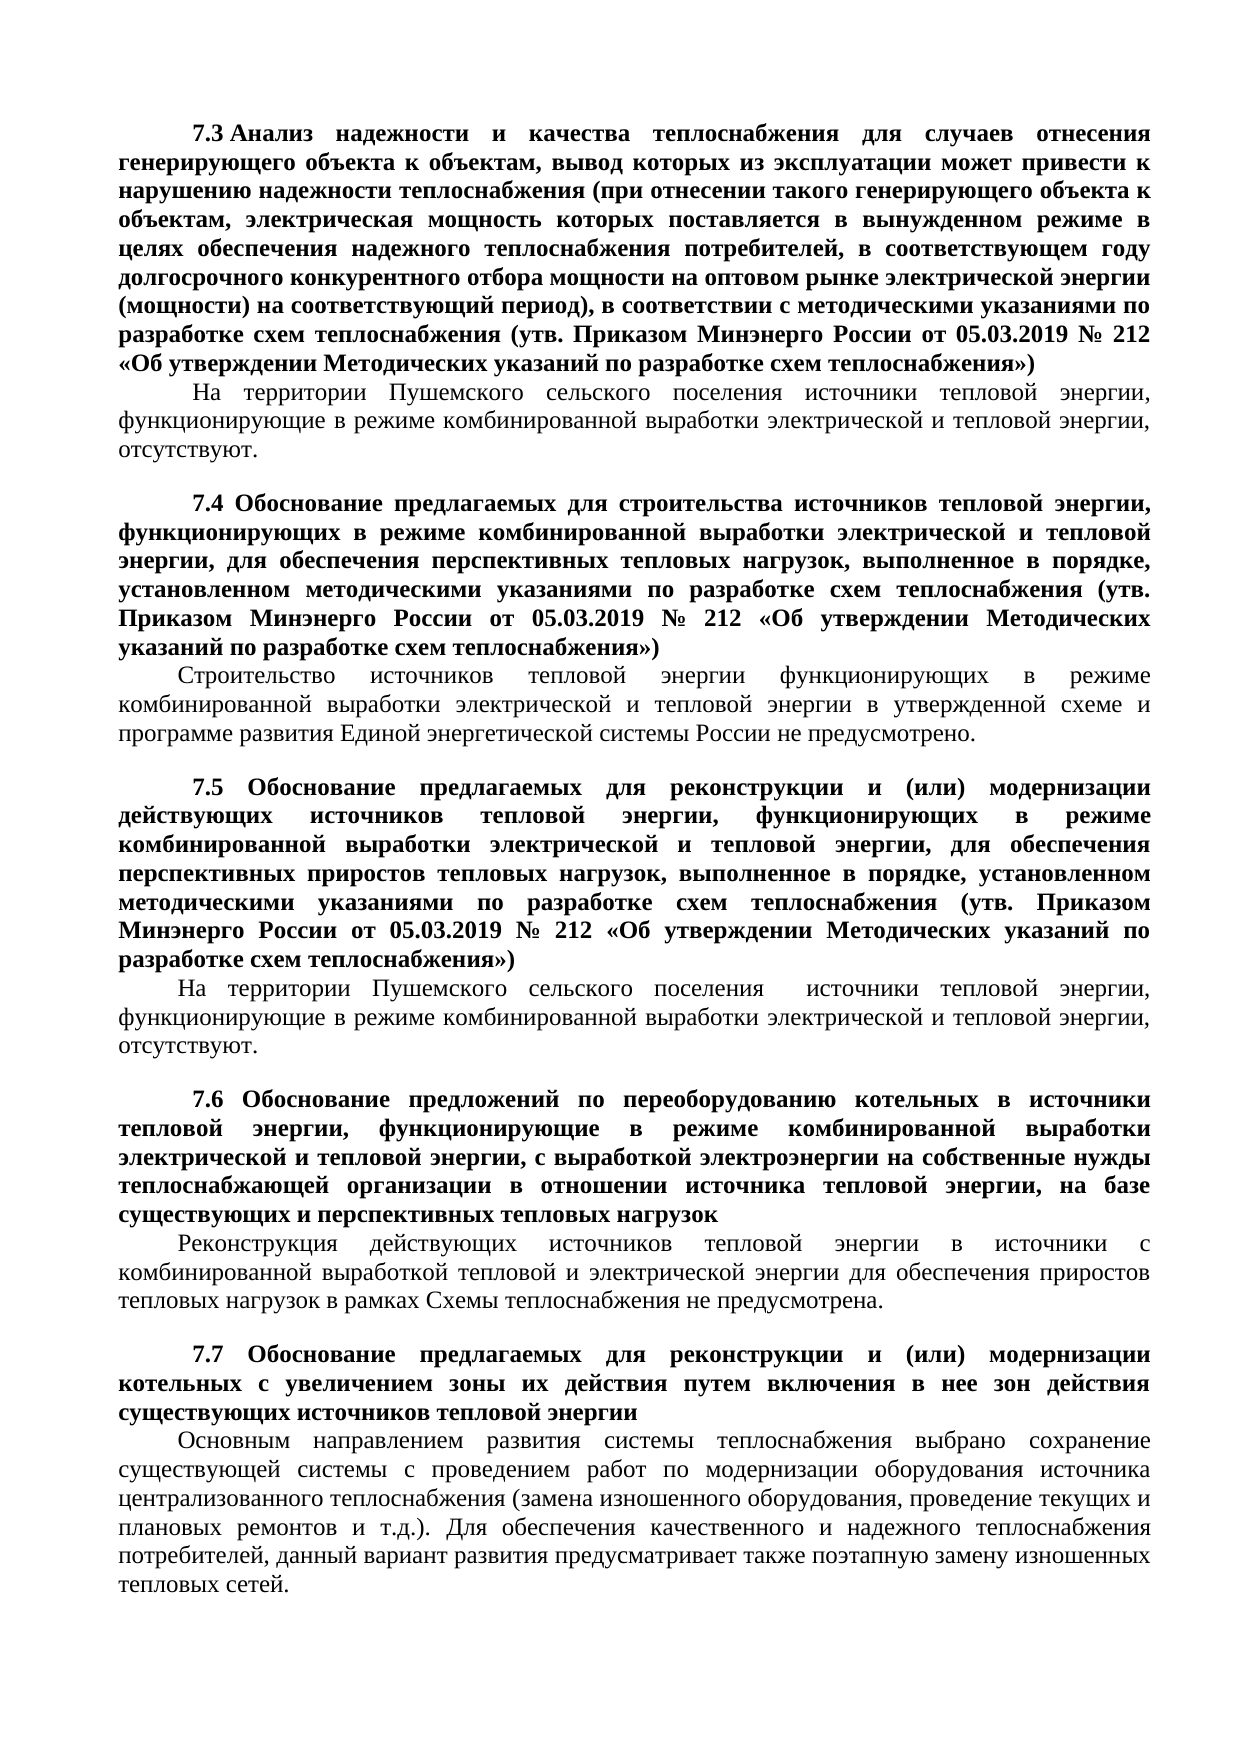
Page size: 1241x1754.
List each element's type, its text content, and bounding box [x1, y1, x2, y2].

subtitle 7.6 Обоснование предложений по переоборудованию котельных в источники тепловой энергии, функционирующие в режиме комбинированной выработки электрической и тепловой энергии, с выработкой электроэнергии на собственные нужды теплоснабжающей организации в отношении источника тепловой энергии, на базе существующих и перспективных тепловых нагрузок [118, 1084, 1152, 1228]
subtitle 7.3 Анализ надежности и качества теплоснабжения для случаев отнесения генерирующего объекта к объектам, вывод которых из эксплуатации может привести к нарушению надежности теплоснабжения (при отнесении такого генерирующего объекта к объектам, электрическая мощность которых поставляется в вынужденном режиме в целях обеспечения надежного теплоснабжения потребителей, в соответствующем году долгосрочного конкурентного отбора мощности на оптовом рынке электрической энергии (мощности) на соответствующий период), в соответствии с методическими указаниями по разработке схем теплоснабжения (утв. Приказом Минэнерго России от 05.03.2019 № 212 «Об утверждении Методических указаний по разработке схем теплоснабжения») [118, 118, 1152, 377]
subtitle 7.5 Обоснование предлагаемых для реконструкции и (или) модернизации действующих источников тепловой энергии, функционирующих в режиме комбинированной выработки электрической и тепловой энергии, для обеспечения перспективных приростов тепловых нагрузок, выполненное в порядке, установленном методическими указаниями по разработке схем теплоснабжения (утв. Приказом Минэнерго России от 05.03.2019 № 212 «Об утверждении Методических указаний по разработке схем теплоснабжения») [118, 772, 1152, 973]
text Строительство источников тепловой энергии функционирующих в режиме комбинированной выработки электрической и тепловой энергии в утвержденной схеме и программе развития Единой энергетической системы России не предусмотрено. [118, 661, 1152, 747]
text Реконструкция действующих источников тепловой энергии в источники с комбинированной выработкой тепловой и электрической энергии для обеспечения приростов тепловых нагрузок в рамках Схемы теплоснабжения не предусмотрена. [118, 1228, 1152, 1314]
text Основным направлением развития системы теплоснабжения выбрано сохранение существующей системы с проведением работ по модернизации оборудования источника централизованного теплоснабжения (замена изношенного оборудования, проведение текущих и плановых ремонтов и т.д.). Для обеспечения качественного и надежного теплоснабжения потребителей, данный вариант развития предусматривает также поэтапную замену изношенных тепловых сетей. [118, 1426, 1152, 1598]
subtitle 7.7 Обоснование предлагаемых для реконструкции и (или) модернизации котельных с увеличением зоны их действия путем включения в нее зон действия существующих источников тепловой энергии [118, 1339, 1152, 1426]
subtitle 7.4 Обоснование предлагаемых для строительства источников тепловой энергии, функционирующих в режиме комбинированной выработки электрической и тепловой энергии, для обеспечения перспективных тепловых нагрузок, выполненное в порядке, установленном методическими указаниями по разработке схем теплоснабжения (утв. Приказом Минэнерго России от 05.03.2019 № 212 «Об утверждении Методических указаний по разработке схем теплоснабжения») [118, 488, 1152, 661]
